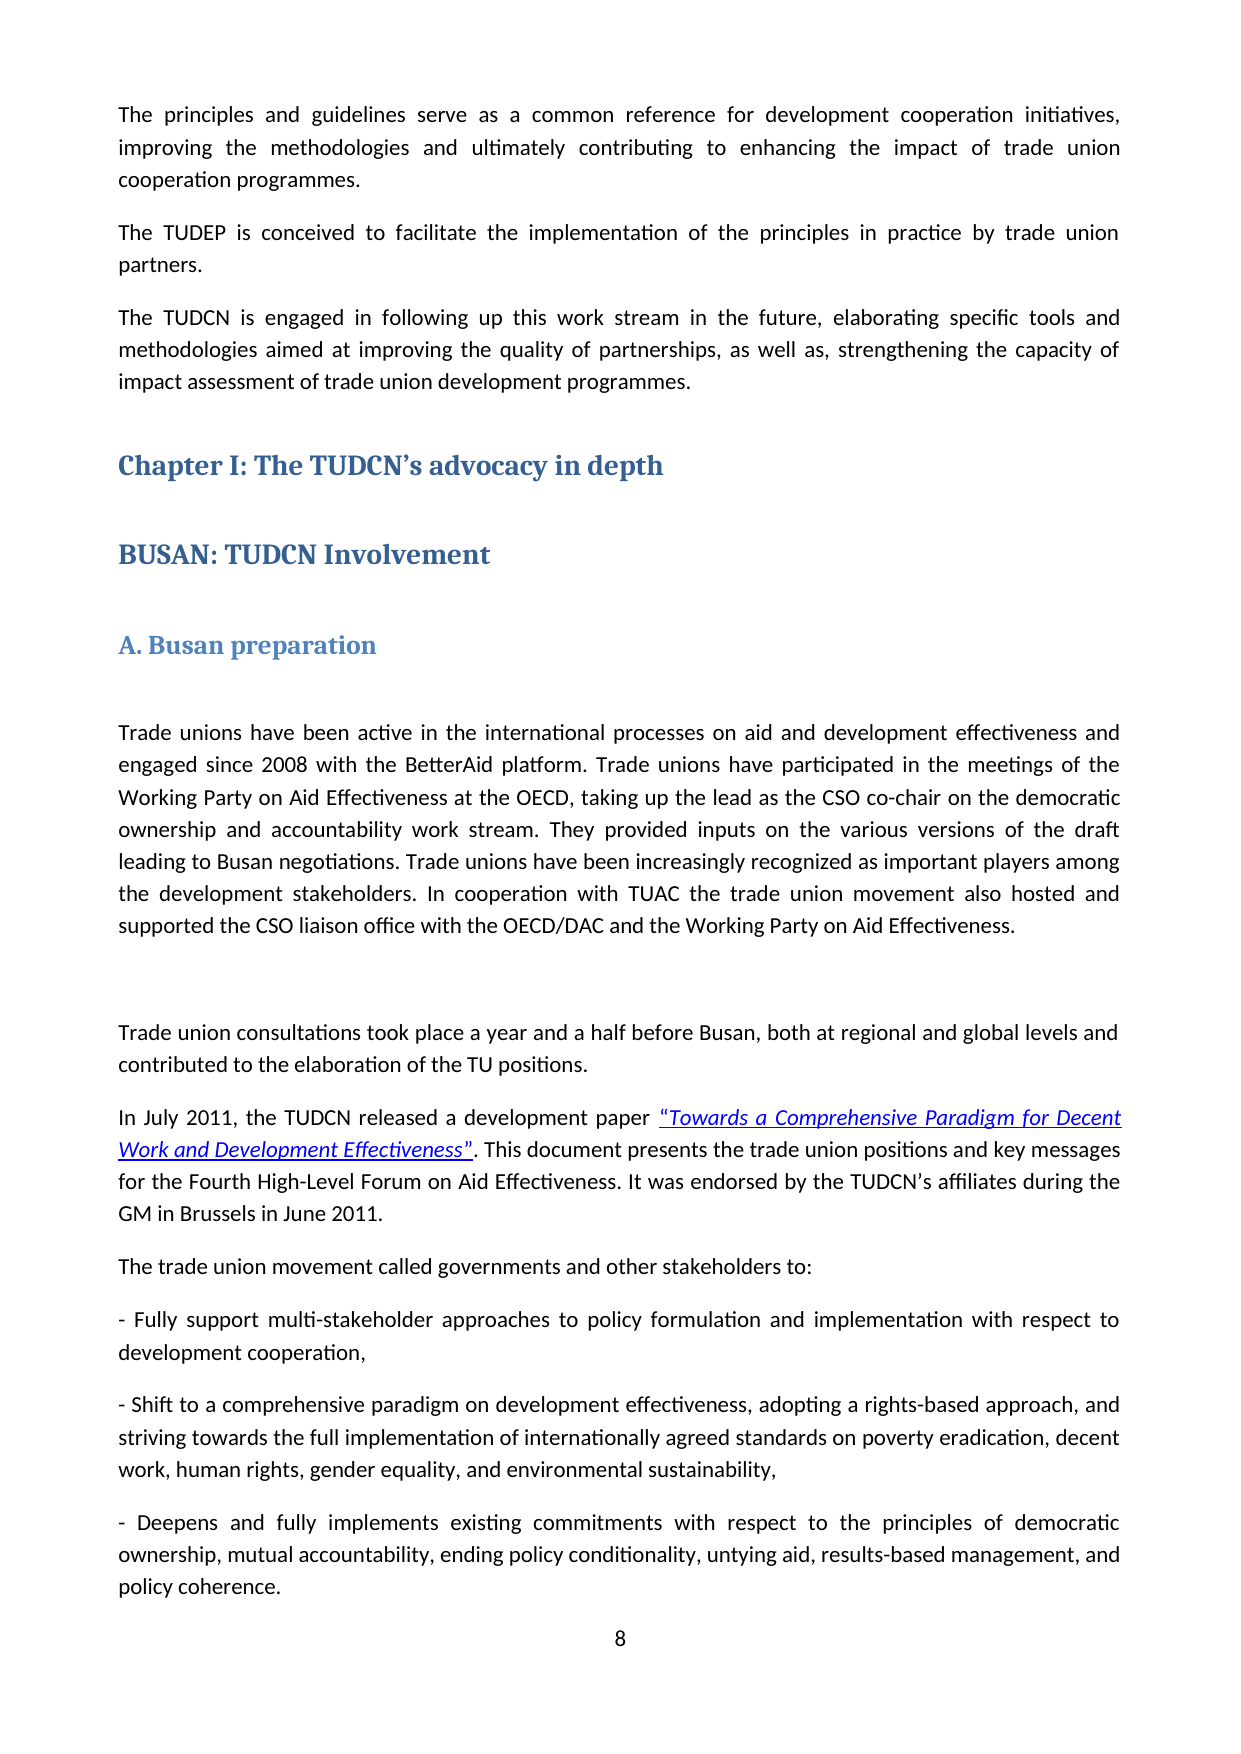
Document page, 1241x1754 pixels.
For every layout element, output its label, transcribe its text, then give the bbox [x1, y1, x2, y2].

text The trade union movement called governments and other stakeholders to: [118, 1252, 1122, 1280]
text The TUDCN is engaged in following up this work stream in the future, elaborating specific tools and methodologies aimed at improving the quality of partnerships, as well as, strengthening the capacity of impact assessment of trade union development programmes. [118, 303, 1122, 395]
subtitle A. Busan preparation [118, 630, 1122, 661]
text Trade union consultations took place a year and a half before Busan, both at regional and global levels and contributed to the elaboration of the TU positions. [118, 1018, 1122, 1078]
text Trade unions have been active in the international processes on aid and development effectiveness and engaged since 2008 with the BetterAid platform. Trade unions have participated in the meetings of the Working Party on Aid Effectiveness at the OECD, taking up the lead as the CSO co-chair on the democratic ownership and accountability work stream. They provided inputs on the various versions of the draft leading to Busan negotiations. Trade unions have been increasingly recognized as important players among the development stakeholders. In cooperation with TUAC the trade union movement also hosted and supported the CSO liaison office with the OECD/DAC and the Working Party on Aid Effectiveness. [118, 718, 1122, 939]
subtitle BUSAN: TUDCN Involvement [118, 538, 1122, 572]
text The TUDEP is conceived to facilitate the implementation of the principles in practice by trade union partners. [118, 218, 1122, 278]
text - Fully support multi-stakeholder approaches to policy formulation and implementation with respect to development cooperation, [118, 1305, 1122, 1366]
text - Deepens and fully implements existing commitments with respect to the principles of democratic ownership, mutual accountability, ending policy conditionality, untying aid, results-based management, and policy coherence. [118, 1508, 1122, 1600]
subtitle Chapter I: The TUDCN’s advocacy in depth [118, 449, 1122, 483]
text The principles and guidelines serve as a common reference for development cooperation initiatives, improving the methodologies and ultimately contributing to enhancing the impact of trade union cooperation programmes. [118, 100, 1122, 193]
text In July 2011, the TUDCN released a development paper “Towards a Comprehensive Paradigm for Decent Work and Development Effectiveness”. This document presents the trade union positions and key messages for the Fourth High-Level Forum on Aid Effectiveness. It was endorsed by the TUDCN’s affiliates during the GM in Brussels in June 2011. [118, 1103, 1122, 1227]
text - Shift to a comprehensive paradigm on development effectiveness, adopting a rights-based approach, and striving towards the full implementation of internationally agreed standards on poverty eradication, decent work, human rights, gender equality, and environmental sustainability, [118, 1391, 1122, 1483]
